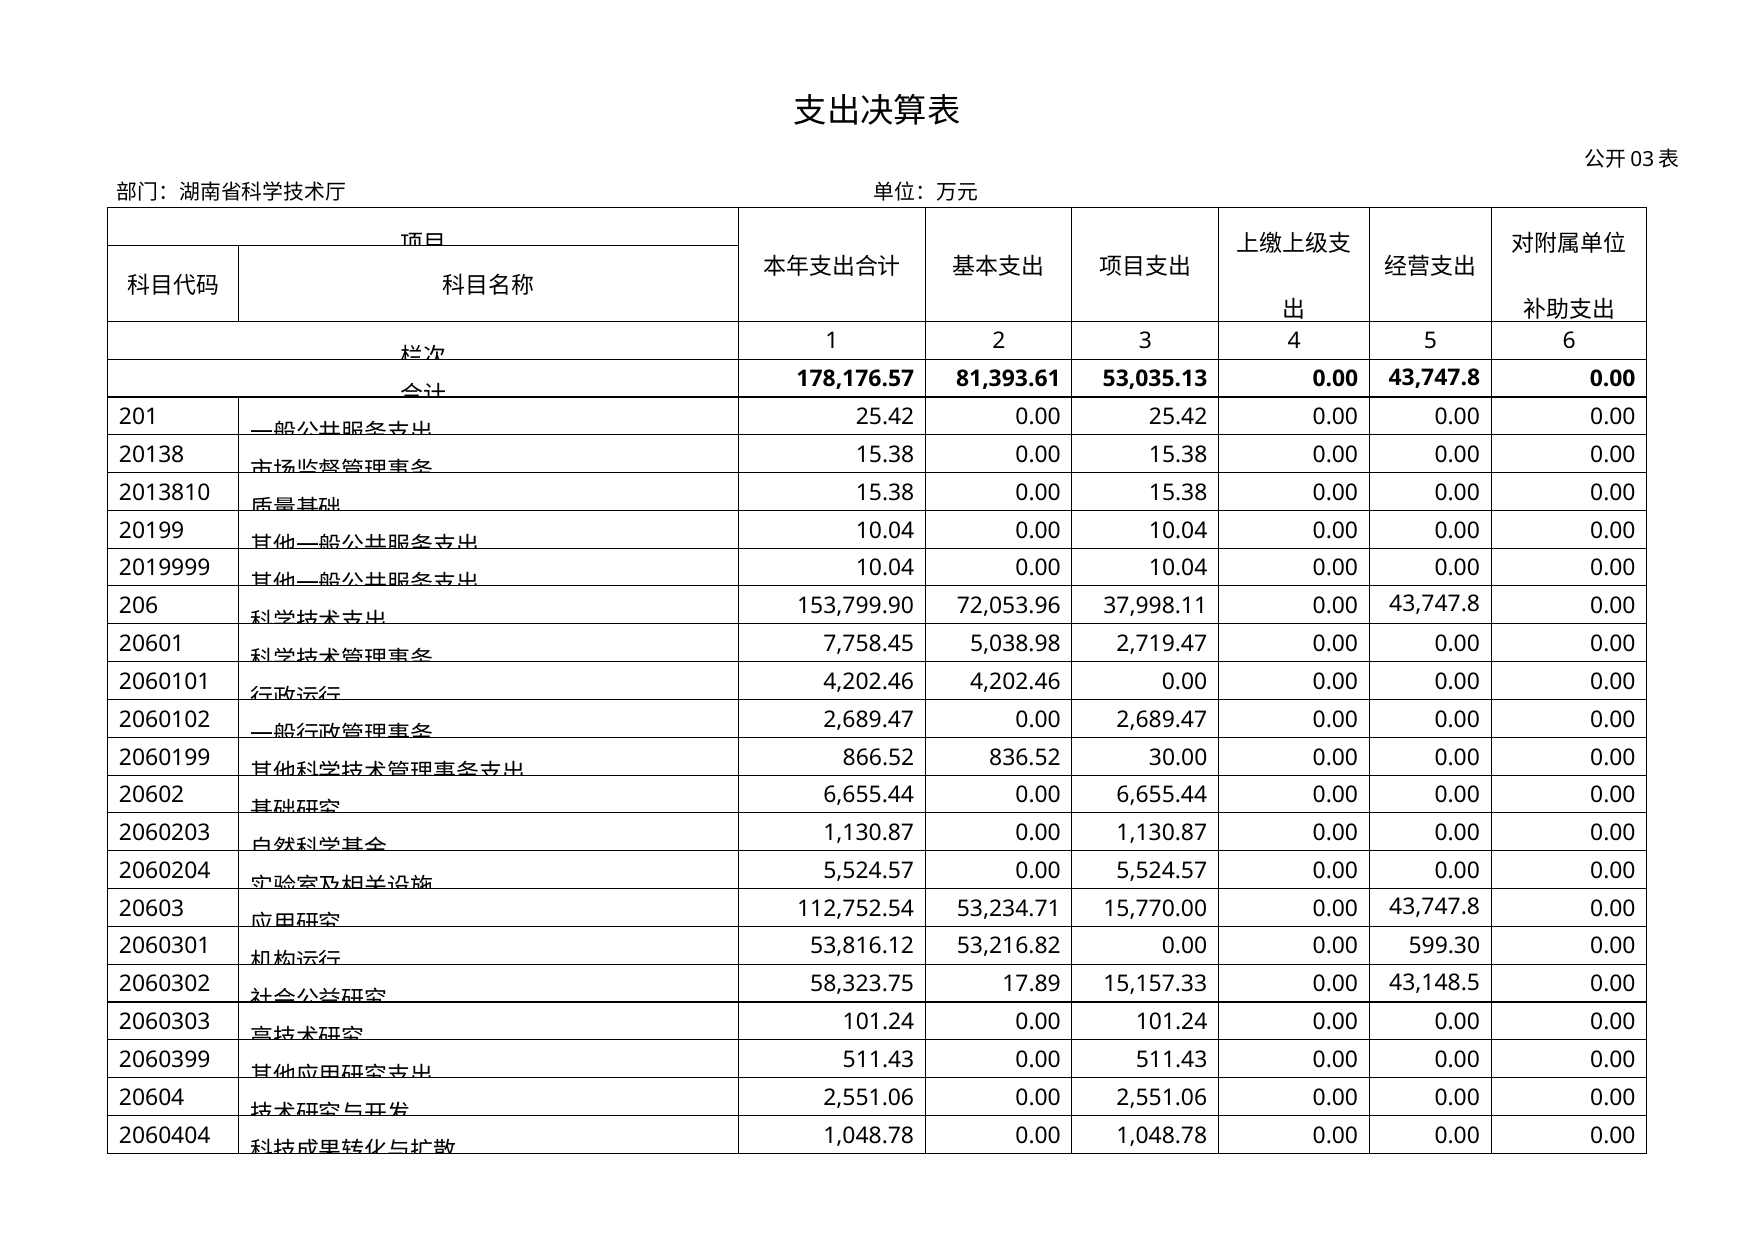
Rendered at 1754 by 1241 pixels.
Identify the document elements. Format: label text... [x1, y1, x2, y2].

table_cell 0.00 [1219, 624, 1369, 661]
table_cell 机构运行 [239, 927, 738, 963]
table_cell 2 [926, 322, 1071, 358]
table_cell 2060101 [108, 662, 238, 699]
table_cell 599.30 [1370, 927, 1491, 963]
table_cell 6,655.44 [739, 776, 925, 812]
table_cell 201 [108, 398, 238, 434]
table_cell 866.52 [739, 738, 925, 774]
table_cell 0.00 [1219, 1116, 1369, 1153]
table_cell 0.00 [1492, 851, 1646, 888]
table_cell 0.00 [1492, 738, 1646, 774]
table_cell 2060301 [108, 927, 238, 963]
table_cell 0.00 [1492, 360, 1646, 396]
table_cell 0.00 [1492, 1116, 1646, 1153]
table_cell 0.00 [926, 473, 1071, 510]
table_header 对附属单位补助支出 [1492, 208, 1646, 321]
table_cell 2060302 [108, 965, 238, 1001]
table_cell 0.00 [1219, 662, 1369, 699]
table_cell 科学技术支出 [239, 586, 738, 623]
table_cell 0.00 [1492, 549, 1646, 585]
table_cell 53,216.82 [926, 927, 1071, 963]
table_cell 质量基础 [239, 473, 738, 510]
table_cell 1,048.78 [739, 1116, 925, 1153]
table_cell 20601 [108, 624, 238, 661]
table_cell 其他应用研究支出 [239, 1040, 738, 1077]
table_cell 25.42 [1072, 398, 1218, 434]
table_header 基本支出 [926, 208, 1071, 321]
table_cell 其他一般公共服务支出 [239, 511, 738, 548]
table_cell 0.00 [1370, 1003, 1491, 1039]
table_cell 6 [1492, 322, 1646, 358]
table_cell 0.00 [1370, 1116, 1491, 1153]
table_cell 0.00 [1370, 398, 1491, 434]
table_cell 0.00 [1492, 586, 1646, 623]
table_cell 0.00 [1370, 738, 1491, 774]
table_cell 511.43 [1072, 1040, 1218, 1077]
table_header 本年支出合计 [739, 208, 925, 321]
table_cell 0.00 [1219, 927, 1369, 963]
table_cell 0.00 [1370, 549, 1491, 585]
table_cell 0.00 [1370, 851, 1491, 888]
table_cell 0.00 [1072, 927, 1218, 963]
table_cell 应用研究 [239, 889, 738, 926]
table_cell 0.00 [1219, 1040, 1369, 1077]
table_cell 0.00 [1219, 435, 1369, 472]
table_cell 0.00 [1219, 511, 1369, 548]
table_cell 0.00 [1370, 1040, 1491, 1077]
table_cell 0.00 [1370, 473, 1491, 510]
table_cell 0.00 [1219, 1003, 1369, 1039]
table_cell 0.00 [1492, 965, 1646, 1001]
table_cell 20138 [108, 435, 238, 472]
table_cell 一般行政管理事务 [239, 700, 738, 737]
table_cell 2,719.47 [1072, 624, 1218, 661]
table_cell 58,323.75 [739, 965, 925, 1001]
table_cell 1,130.87 [1072, 813, 1218, 850]
table_cell 0.00 [1219, 549, 1369, 585]
table_cell 43,747.83 [1370, 586, 1491, 623]
table_cell 0.00 [1072, 662, 1218, 699]
table_cell 10.04 [1072, 549, 1218, 585]
table_cell 4,202.46 [739, 662, 925, 699]
table_cell 206 [108, 586, 238, 623]
table_cell 2060102 [108, 700, 238, 737]
table_cell 0.00 [1492, 435, 1646, 472]
table_cell 自然科学基金 [239, 813, 738, 850]
text 部门：湖南省科学技术厅 单位：万元 [75, 174, 1679, 207]
table_cell 科目代码 [108, 246, 238, 321]
table_cell 5,524.57 [1072, 851, 1218, 888]
table_cell 5,038.98 [926, 624, 1071, 661]
table_cell 技术研究与开发 [239, 1078, 738, 1115]
table_cell 15.38 [1072, 473, 1218, 510]
table_cell 0.00 [1492, 1040, 1646, 1077]
table_cell 72,053.96 [926, 586, 1071, 623]
table_cell 市场监督管理事务 [239, 435, 738, 472]
table_cell 0.00 [926, 1003, 1071, 1039]
table_cell 53,234.71 [926, 889, 1071, 926]
table_header 项目 [108, 208, 738, 245]
table_cell 0.00 [1492, 927, 1646, 963]
table_cell 0.00 [926, 851, 1071, 888]
table_cell 15,157.33 [1072, 965, 1218, 1001]
table_cell 25.42 [739, 398, 925, 434]
table_cell 5 [1370, 322, 1491, 358]
table_cell 0.00 [1219, 360, 1369, 396]
table_cell 科学技术管理事务 [239, 624, 738, 661]
table_cell 101.24 [739, 1003, 925, 1039]
table_cell 0.00 [926, 813, 1071, 850]
table_header 上缴上级支出 [1219, 208, 1369, 321]
table_cell 科目名称 [239, 246, 738, 321]
table_cell 4,202.46 [926, 662, 1071, 699]
table_cell 0.00 [1492, 776, 1646, 812]
table_cell 2,689.47 [739, 700, 925, 737]
table_cell 511.43 [739, 1040, 925, 1077]
table_cell 0.00 [1370, 511, 1491, 548]
table_cell 20199 [108, 511, 238, 548]
table_cell 0.00 [1370, 776, 1491, 812]
table_cell 0.00 [1492, 1003, 1646, 1039]
table_cell 0.00 [1492, 700, 1646, 737]
text 支出决算表 [75, 75, 1679, 141]
table_cell 0.00 [1370, 435, 1491, 472]
table_cell 0.00 [1219, 851, 1369, 888]
table_cell 0.00 [1370, 1078, 1491, 1115]
table_cell 53,035.13 [1072, 360, 1218, 396]
table_header 项目支出 [1072, 208, 1218, 321]
table_cell 20602 [108, 776, 238, 812]
text 公开03表 [75, 141, 1679, 174]
table_cell 0.00 [1492, 473, 1646, 510]
table_cell 81,393.61 [926, 360, 1071, 396]
table_cell 合计 [108, 360, 738, 396]
table_cell 0.00 [1370, 624, 1491, 661]
table_cell 10.04 [739, 549, 925, 585]
table_cell 112,752.54 [739, 889, 925, 926]
table_cell 0.00 [1219, 473, 1369, 510]
table_cell 0.00 [926, 776, 1071, 812]
table_cell 15.38 [739, 473, 925, 510]
table_cell 0.00 [1219, 965, 1369, 1001]
table_cell 2060199 [108, 738, 238, 774]
table_cell 37,998.11 [1072, 586, 1218, 623]
table_cell 6,655.44 [1072, 776, 1218, 812]
table_cell 0.00 [1492, 813, 1646, 850]
table_cell 0.00 [926, 511, 1071, 548]
table_cell 0.00 [1219, 738, 1369, 774]
table_cell 高技术研究 [239, 1003, 738, 1039]
table_cell 2,551.06 [1072, 1078, 1218, 1115]
table_cell 836.52 [926, 738, 1071, 774]
table_cell 0.00 [1492, 1078, 1646, 1115]
table_cell 10.04 [1072, 511, 1218, 548]
table_cell 0.00 [926, 1040, 1071, 1077]
table_cell 0.00 [926, 1116, 1071, 1153]
table_cell 0.00 [1370, 813, 1491, 850]
table_cell 20603 [108, 889, 238, 926]
table_cell 5,524.57 [739, 851, 925, 888]
table_cell 0.00 [1492, 511, 1646, 548]
table_cell 0.00 [1370, 662, 1491, 699]
table_cell 0.00 [1492, 889, 1646, 926]
table_cell 2060203 [108, 813, 238, 850]
table_cell 科技成果转化与扩散 [239, 1116, 738, 1153]
table_cell 1,048.78 [1072, 1116, 1218, 1153]
table_cell 0.00 [926, 1078, 1071, 1115]
table_cell 2,551.06 [739, 1078, 925, 1115]
table_cell 15,770.00 [1072, 889, 1218, 926]
table_cell 基础研究 [239, 776, 738, 812]
table_cell 栏次 [108, 322, 738, 358]
table_cell 0.00 [926, 549, 1071, 585]
table_cell 43,747.83 [1370, 889, 1491, 926]
table_cell 1 [739, 322, 925, 358]
table_cell 20604 [108, 1078, 238, 1115]
table_cell 153,799.90 [739, 586, 925, 623]
table_cell 43,148.53 [1370, 965, 1491, 1001]
table_cell 2013810 [108, 473, 238, 510]
table_cell 10.04 [739, 511, 925, 548]
table_cell 0.00 [1219, 813, 1369, 850]
table_cell 一般公共服务支出 [239, 398, 738, 434]
table_cell 2060399 [108, 1040, 238, 1077]
table_cell 43,747.83 [1370, 360, 1491, 396]
table_cell 17.89 [926, 965, 1071, 1001]
table_cell 其他一般公共服务支出 [239, 549, 738, 585]
table_cell 0.00 [1219, 586, 1369, 623]
table_cell 0.00 [926, 398, 1071, 434]
table_cell 178,176.57 [739, 360, 925, 396]
table_cell 3 [1072, 322, 1218, 358]
table_cell 2019999 [108, 549, 238, 585]
table_cell 0.00 [1219, 889, 1369, 926]
table_cell 4 [1219, 322, 1369, 358]
table_cell 7,758.45 [739, 624, 925, 661]
table_cell 30.00 [1072, 738, 1218, 774]
table_cell 53,816.12 [739, 927, 925, 963]
table_cell 实验室及相关设施 [239, 851, 738, 888]
table_cell 社会公益研究 [239, 965, 738, 1001]
table_cell 0.00 [1219, 700, 1369, 737]
table_cell 0.00 [1219, 776, 1369, 812]
table_cell 0.00 [1370, 700, 1491, 737]
table_cell 2060404 [108, 1116, 238, 1153]
table_cell 2,689.47 [1072, 700, 1218, 737]
table_cell 0.00 [926, 700, 1071, 737]
table_cell 15.38 [739, 435, 925, 472]
table_cell 15.38 [1072, 435, 1218, 472]
table_cell 0.00 [1492, 624, 1646, 661]
table_cell 1,130.87 [739, 813, 925, 850]
table_cell 行政运行 [239, 662, 738, 699]
table_cell 0.00 [1492, 398, 1646, 434]
table_cell 0.00 [1492, 662, 1646, 699]
table_cell 2060204 [108, 851, 238, 888]
table_cell 0.00 [1219, 398, 1369, 434]
table_cell 0.00 [926, 435, 1071, 472]
table_cell 0.00 [1219, 1078, 1369, 1115]
table_cell 2060303 [108, 1003, 238, 1039]
table_header 经营支出 [1370, 208, 1491, 321]
table_cell 101.24 [1072, 1003, 1218, 1039]
table_cell 其他科学技术管理事务支出 [239, 738, 738, 774]
